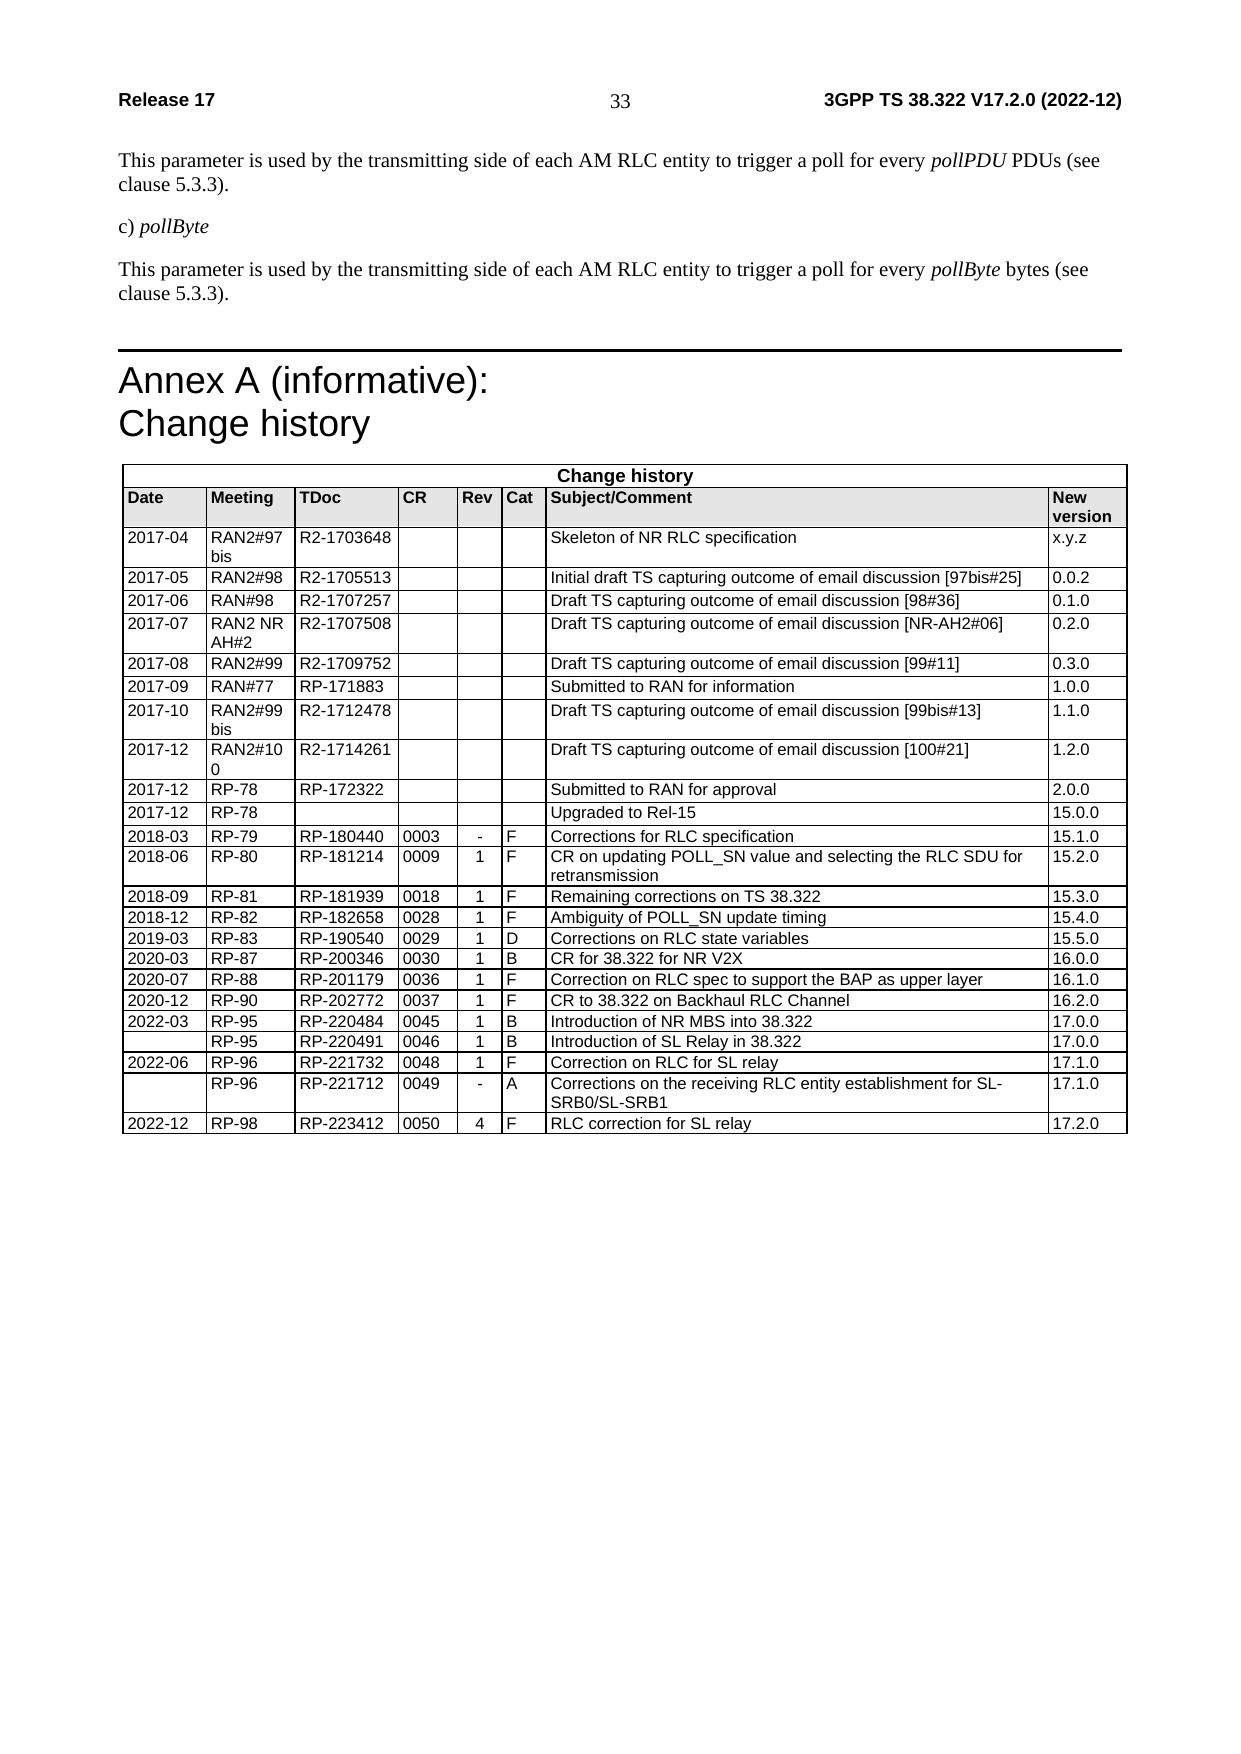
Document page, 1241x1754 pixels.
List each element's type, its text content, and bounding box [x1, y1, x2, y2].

table_cell R2-1707508 [296, 614, 398, 652]
table_cell 17.1.0 [1049, 1074, 1126, 1112]
subtitle Annex A (informative): Change history [118, 352, 1122, 445]
text This parameter is used by the transmitting side of each AM RLC entity to trigger a poll for every pollPDU PDUs (see clause 5.3.3). [118, 147, 1122, 196]
table_cell [399, 614, 457, 652]
table_cell 0046 [399, 1032, 457, 1051]
table_cell [503, 614, 545, 652]
table_cell F [503, 1113, 545, 1133]
table_cell Submitted to RAN for information [547, 677, 1048, 699]
table_cell RP-200346 [296, 949, 398, 968]
table_cell [503, 780, 545, 802]
table_cell 2017-07 [124, 614, 206, 652]
table_cell 2017-04 [124, 528, 206, 566]
table_cell 2017-08 [124, 654, 206, 676]
table_cell - [458, 826, 501, 846]
table_cell RP-220491 [296, 1032, 398, 1051]
table_cell 1 [458, 887, 501, 906]
table_cell 2017-10 [124, 700, 206, 739]
table_cell [458, 700, 501, 739]
table_cell [399, 803, 457, 825]
table_cell RP-81 [207, 887, 294, 906]
table_cell [503, 740, 545, 778]
table_cell 2020-03 [124, 949, 206, 968]
table_cell 2022-03 [124, 1011, 206, 1031]
table_cell Skeleton of NR RLC specification [547, 528, 1048, 566]
table_cell Submitted to RAN for approval [547, 780, 1048, 802]
table_cell [458, 803, 501, 825]
table_cell [503, 528, 545, 566]
table_cell Initial draft TS capturing outcome of email discussion [97bis#25] [547, 568, 1048, 589]
table_cell Cat [503, 488, 545, 526]
table_cell [399, 677, 457, 699]
table_cell 16.1.0 [1049, 970, 1126, 989]
table_cell [503, 568, 545, 589]
table_cell 0003 [399, 826, 457, 846]
table_cell 1 [458, 1032, 501, 1051]
table_cell A [503, 1074, 545, 1112]
table_cell 2017-09 [124, 677, 206, 699]
table_cell [458, 740, 501, 778]
table_cell New version [1049, 488, 1126, 526]
table_cell [458, 614, 501, 652]
table_cell 15.0.0 [1049, 803, 1126, 825]
table_cell Meeting [207, 488, 294, 526]
table_cell RP-220484 [296, 1011, 398, 1031]
table_cell 0.0.2 [1049, 568, 1126, 589]
table_cell RP-96 [207, 1074, 294, 1112]
table_cell RAN2 NR AH#2 [207, 614, 294, 652]
table_cell [503, 677, 545, 699]
table_cell [503, 654, 545, 676]
table_cell RP-182658 [296, 908, 398, 927]
table_cell F [503, 826, 545, 846]
table_cell Draft TS capturing outcome of email discussion [NR-AH2#06] [547, 614, 1048, 652]
table_cell RP-79 [207, 826, 294, 846]
table_cell 15.4.0 [1049, 908, 1126, 927]
table_cell R2-1705513 [296, 568, 398, 589]
table_cell [399, 528, 457, 566]
table_cell 1 [458, 847, 501, 885]
table_cell Introduction of NR MBS into 38.322 [547, 1011, 1048, 1031]
table_header Change history [124, 465, 1126, 487]
table_cell B [503, 1032, 545, 1051]
table_cell - [458, 1074, 501, 1112]
table_cell CR to 38.322 on Backhaul RLC Channel [547, 991, 1048, 1010]
table_cell 2018-09 [124, 887, 206, 906]
table_cell Correction on RLC for SL relay [547, 1053, 1048, 1072]
table_cell 15.3.0 [1049, 887, 1126, 906]
text This parameter is used by the transmitting side of each AM RLC entity to trigger a poll for every pollByte bytes (see clause 5.3.3). [118, 257, 1122, 305]
table_cell 1 [458, 1011, 501, 1031]
table_cell [124, 1074, 206, 1112]
table_cell F [503, 847, 545, 885]
table_cell [458, 677, 501, 699]
text c) pollByte [118, 214, 1122, 238]
table_cell Introduction of SL Relay in 38.322 [547, 1032, 1048, 1051]
table_cell RAN#77 [207, 677, 294, 699]
table_cell [458, 780, 501, 802]
table_cell RAN#98 [207, 591, 294, 613]
table_cell 17.0.0 [1049, 1011, 1126, 1031]
table_cell RP-202772 [296, 991, 398, 1010]
table_cell 1 [458, 949, 501, 968]
table_cell 0028 [399, 908, 457, 927]
table_cell [124, 1032, 206, 1051]
table_cell TDoc [296, 488, 398, 526]
table_cell CR on updating POLL_SN value and selecting the RLC SDU for retransmission [547, 847, 1048, 885]
table_cell RP-172322 [296, 780, 398, 802]
table_cell 16.0.0 [1049, 949, 1126, 968]
table_cell RP-95 [207, 1032, 294, 1051]
table_cell 1 [458, 908, 501, 927]
table_cell 2018-12 [124, 908, 206, 927]
table_cell RP-201179 [296, 970, 398, 989]
table_cell RP-181214 [296, 847, 398, 885]
table_cell 2022-06 [124, 1053, 206, 1072]
table_cell RP-88 [207, 970, 294, 989]
table_cell [458, 591, 501, 613]
table_cell RP-78 [207, 780, 294, 802]
table_cell Correction on RLC spec to support the BAP as upper layer [547, 970, 1048, 989]
table_cell RP-180440 [296, 826, 398, 846]
table_cell 1 [458, 991, 501, 1010]
table_cell R2-1714261 [296, 740, 398, 778]
table_cell 0029 [399, 928, 457, 948]
table_cell RP-78 [207, 803, 294, 825]
table_cell 16.2.0 [1049, 991, 1126, 1010]
table_cell 0037 [399, 991, 457, 1010]
table_cell RAN2#100 [207, 740, 294, 778]
table_cell 0018 [399, 887, 457, 906]
table_cell Ambiguity of POLL_SN update timing [547, 908, 1048, 927]
table_cell [503, 803, 545, 825]
table_cell 0.2.0 [1049, 614, 1126, 652]
table_cell 17.0.0 [1049, 1032, 1126, 1051]
table_cell 2017-12 [124, 803, 206, 825]
table_cell RP-171883 [296, 677, 398, 699]
table_cell 2020-07 [124, 970, 206, 989]
table_cell Upgraded to Rel-15 [547, 803, 1048, 825]
table_cell [458, 528, 501, 566]
table_cell F [503, 991, 545, 1010]
table_cell F [503, 908, 545, 927]
table_cell RP-221712 [296, 1074, 398, 1112]
table_cell 0050 [399, 1113, 457, 1133]
table_cell RAN2#99bis [207, 700, 294, 739]
table_cell B [503, 1011, 545, 1031]
table_cell RP-98 [207, 1113, 294, 1133]
table_cell R2-1712478 [296, 700, 398, 739]
table_cell 0036 [399, 970, 457, 989]
table_cell RP-96 [207, 1053, 294, 1072]
table_cell 2019-03 [124, 928, 206, 948]
table_cell 2018-06 [124, 847, 206, 885]
table_cell 15.1.0 [1049, 826, 1126, 846]
table_cell 0049 [399, 1074, 457, 1112]
table_cell [399, 568, 457, 589]
table_cell 1 [458, 1053, 501, 1072]
table_cell F [503, 887, 545, 906]
table_cell Subject/Comment [547, 488, 1048, 526]
table_cell 0.3.0 [1049, 654, 1126, 676]
table_cell RP-181939 [296, 887, 398, 906]
table_cell Rev [458, 488, 501, 526]
table_cell 0.1.0 [1049, 591, 1126, 613]
table_cell 0030 [399, 949, 457, 968]
table_cell R2-1707257 [296, 591, 398, 613]
table_cell Corrections on RLC state variables [547, 928, 1048, 948]
table_cell CR [399, 488, 457, 526]
table_cell [458, 568, 501, 589]
table_cell 2017-12 [124, 780, 206, 802]
table_cell RP-83 [207, 928, 294, 948]
table_cell 15.2.0 [1049, 847, 1126, 885]
table_cell R2-1703648 [296, 528, 398, 566]
table_cell 17.2.0 [1049, 1113, 1126, 1133]
table_cell 4 [458, 1113, 501, 1133]
table_cell RAN2#99 [207, 654, 294, 676]
table_cell [458, 654, 501, 676]
table_cell RP-95 [207, 1011, 294, 1031]
table_cell Draft TS capturing outcome of email discussion [98#36] [547, 591, 1048, 613]
table_cell 2.0.0 [1049, 780, 1126, 802]
table_cell RP-223412 [296, 1113, 398, 1133]
table_cell D [503, 928, 545, 948]
table_cell 0009 [399, 847, 457, 885]
table_cell 2018-03 [124, 826, 206, 846]
table_cell RLC correction for SL relay [547, 1113, 1048, 1133]
table_cell [399, 740, 457, 778]
table_cell R2-1709752 [296, 654, 398, 676]
table_cell 2020-12 [124, 991, 206, 1010]
table_cell 2017-06 [124, 591, 206, 613]
table_cell F [503, 970, 545, 989]
table_cell 15.5.0 [1049, 928, 1126, 948]
table_cell 1.1.0 [1049, 700, 1126, 739]
table_cell 1 [458, 928, 501, 948]
table_cell RP-80 [207, 847, 294, 885]
table_cell RP-82 [207, 908, 294, 927]
table_cell [503, 700, 545, 739]
table_cell [399, 780, 457, 802]
table_cell B [503, 949, 545, 968]
table_cell 0048 [399, 1053, 457, 1072]
table_cell [503, 591, 545, 613]
table_cell Draft TS capturing outcome of email discussion [99bis#13] [547, 700, 1048, 739]
table_cell CR for 38.322 for NR V2X [547, 949, 1048, 968]
table_cell Corrections on the receiving RLC entity establishment for SL-SRB0/SL-SRB1 [547, 1074, 1048, 1112]
table_cell 2022-12 [124, 1113, 206, 1133]
table_cell [399, 591, 457, 613]
table_cell [296, 803, 398, 825]
table_cell RP-90 [207, 991, 294, 1010]
table_cell Draft TS capturing outcome of email discussion [100#21] [547, 740, 1048, 778]
table_cell Draft TS capturing outcome of email discussion [99#11] [547, 654, 1048, 676]
table_cell 2017-12 [124, 740, 206, 778]
table_cell 1.2.0 [1049, 740, 1126, 778]
table_cell Date [124, 488, 206, 526]
table_cell F [503, 1053, 545, 1072]
table_cell 0045 [399, 1011, 457, 1031]
table_cell RP-221732 [296, 1053, 398, 1072]
table_cell 1.0.0 [1049, 677, 1126, 699]
table_cell Remaining corrections on TS 38.322 [547, 887, 1048, 906]
table_cell 1 [458, 970, 501, 989]
table_cell 17.1.0 [1049, 1053, 1126, 1072]
table_cell x.y.z [1049, 528, 1126, 566]
table_cell RP-190540 [296, 928, 398, 948]
table_cell RAN2#98 [207, 568, 294, 589]
table_cell [399, 700, 457, 739]
table_cell [399, 654, 457, 676]
table_cell 2017-05 [124, 568, 206, 589]
table_cell RP-87 [207, 949, 294, 968]
table_cell Corrections for RLC specification [547, 826, 1048, 846]
table_cell RAN2#97bis [207, 528, 294, 566]
